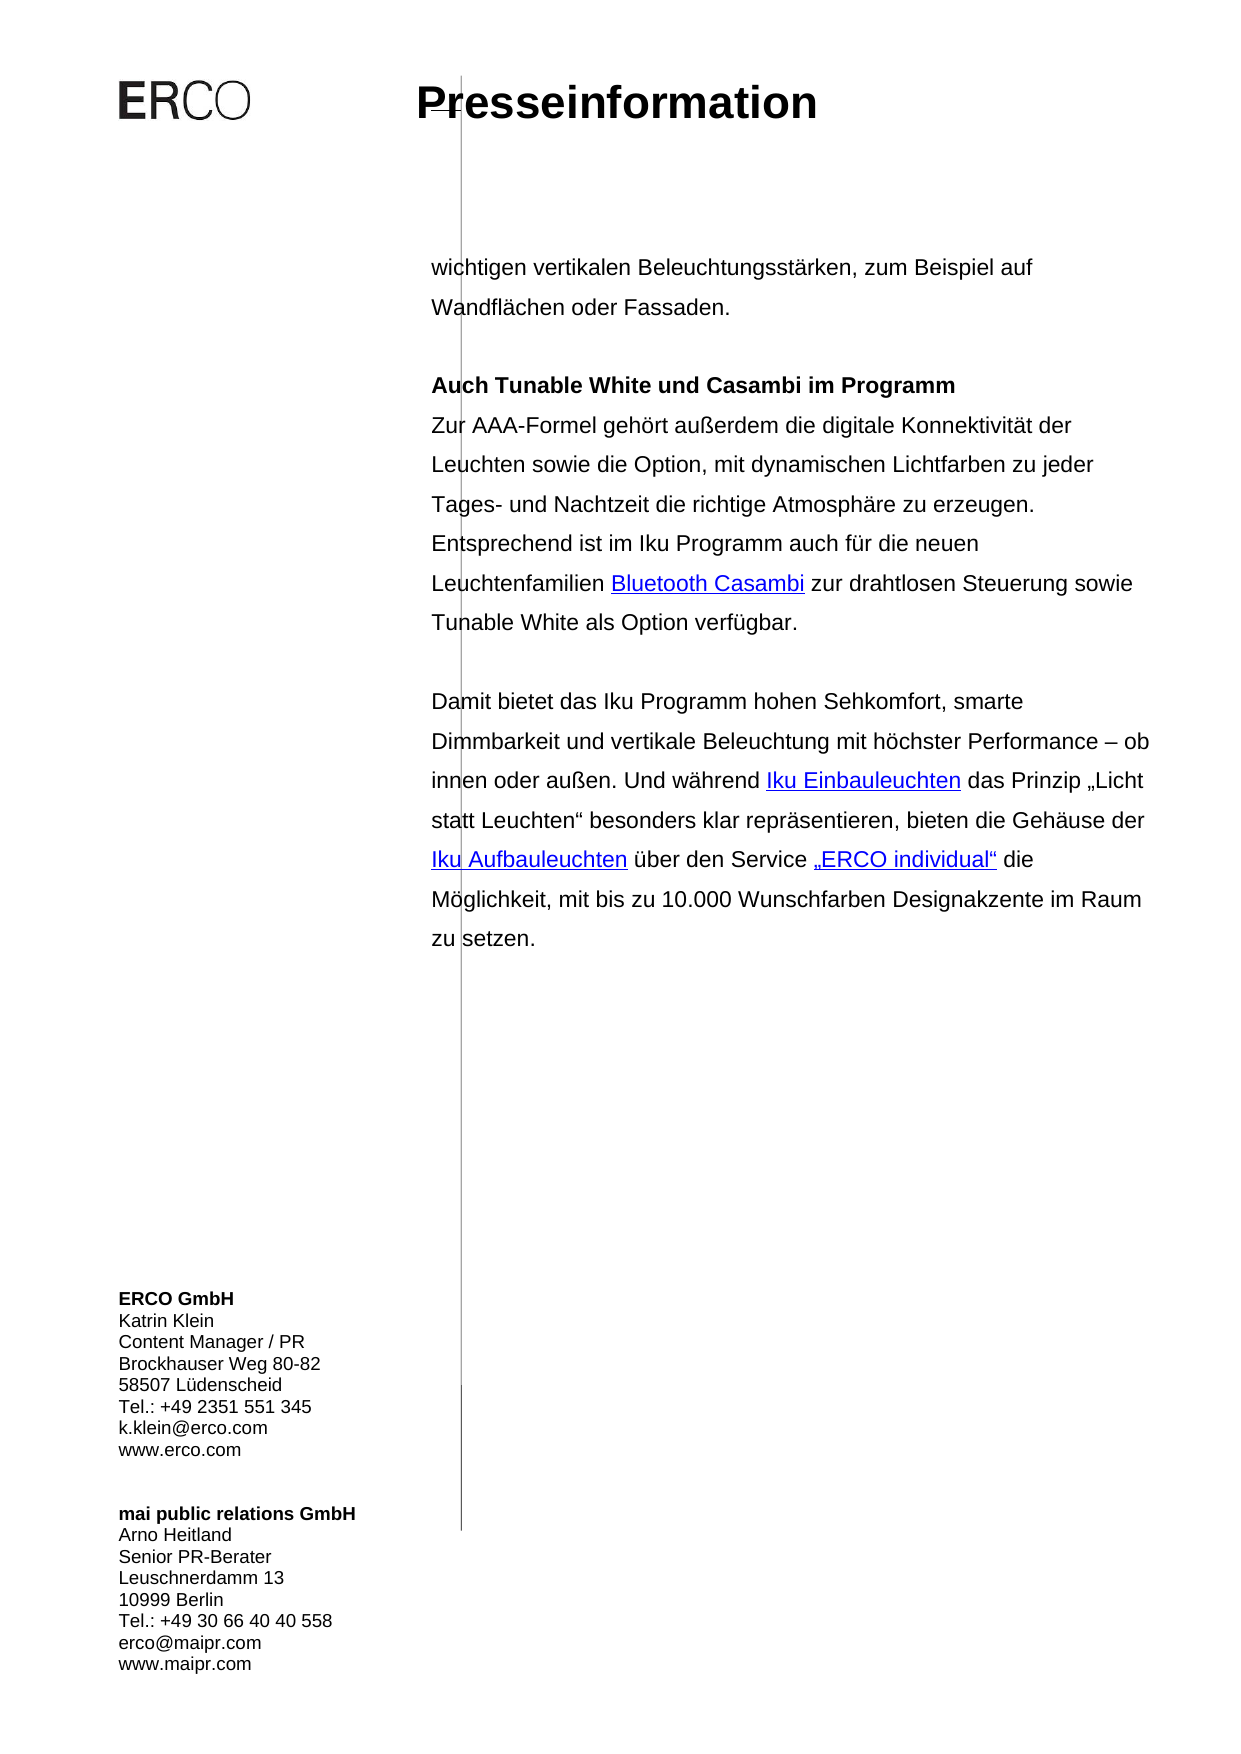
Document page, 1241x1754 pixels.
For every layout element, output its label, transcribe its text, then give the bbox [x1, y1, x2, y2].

picture [118, 79, 251, 121]
text Auch Tunable White und Casambi im Programm [431, 372, 1152, 399]
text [431, 254, 1152, 320]
text Zur AAA-Formel gehört außerdem die digitale Konnektivität der Leuchten sowie die Option, mit dynamischen Lichtfarben zu jeder Tages- und Nachtzeit die richtige Atmosphäre zu erzeugen. Entsprechend ist im Iku Programm auch für die neuen Leuchtenfamilien Bluetooth Casambi zur drahtlosen Steuerung sowie Tunable White als Option verfügbar. [431, 412, 1152, 636]
text Damit bietet das Iku Programm hohen Sehkomfort, smarte Dimmbarkeit und vertikale Beleuchtung mit höchster Performance – ob innen oder außen. Und während Iku Einbauleuchten das Prinzip „Licht statt Leuchten“ besonders klar repräsentieren, bieten die Gehäuse der Iku Aufbauleuchten über den Service „ERCO individual“ die Möglichkeit, mit bis zu 10.000 Wunschfarben Designakzente im Raum zu setzen. [431, 688, 1152, 951]
